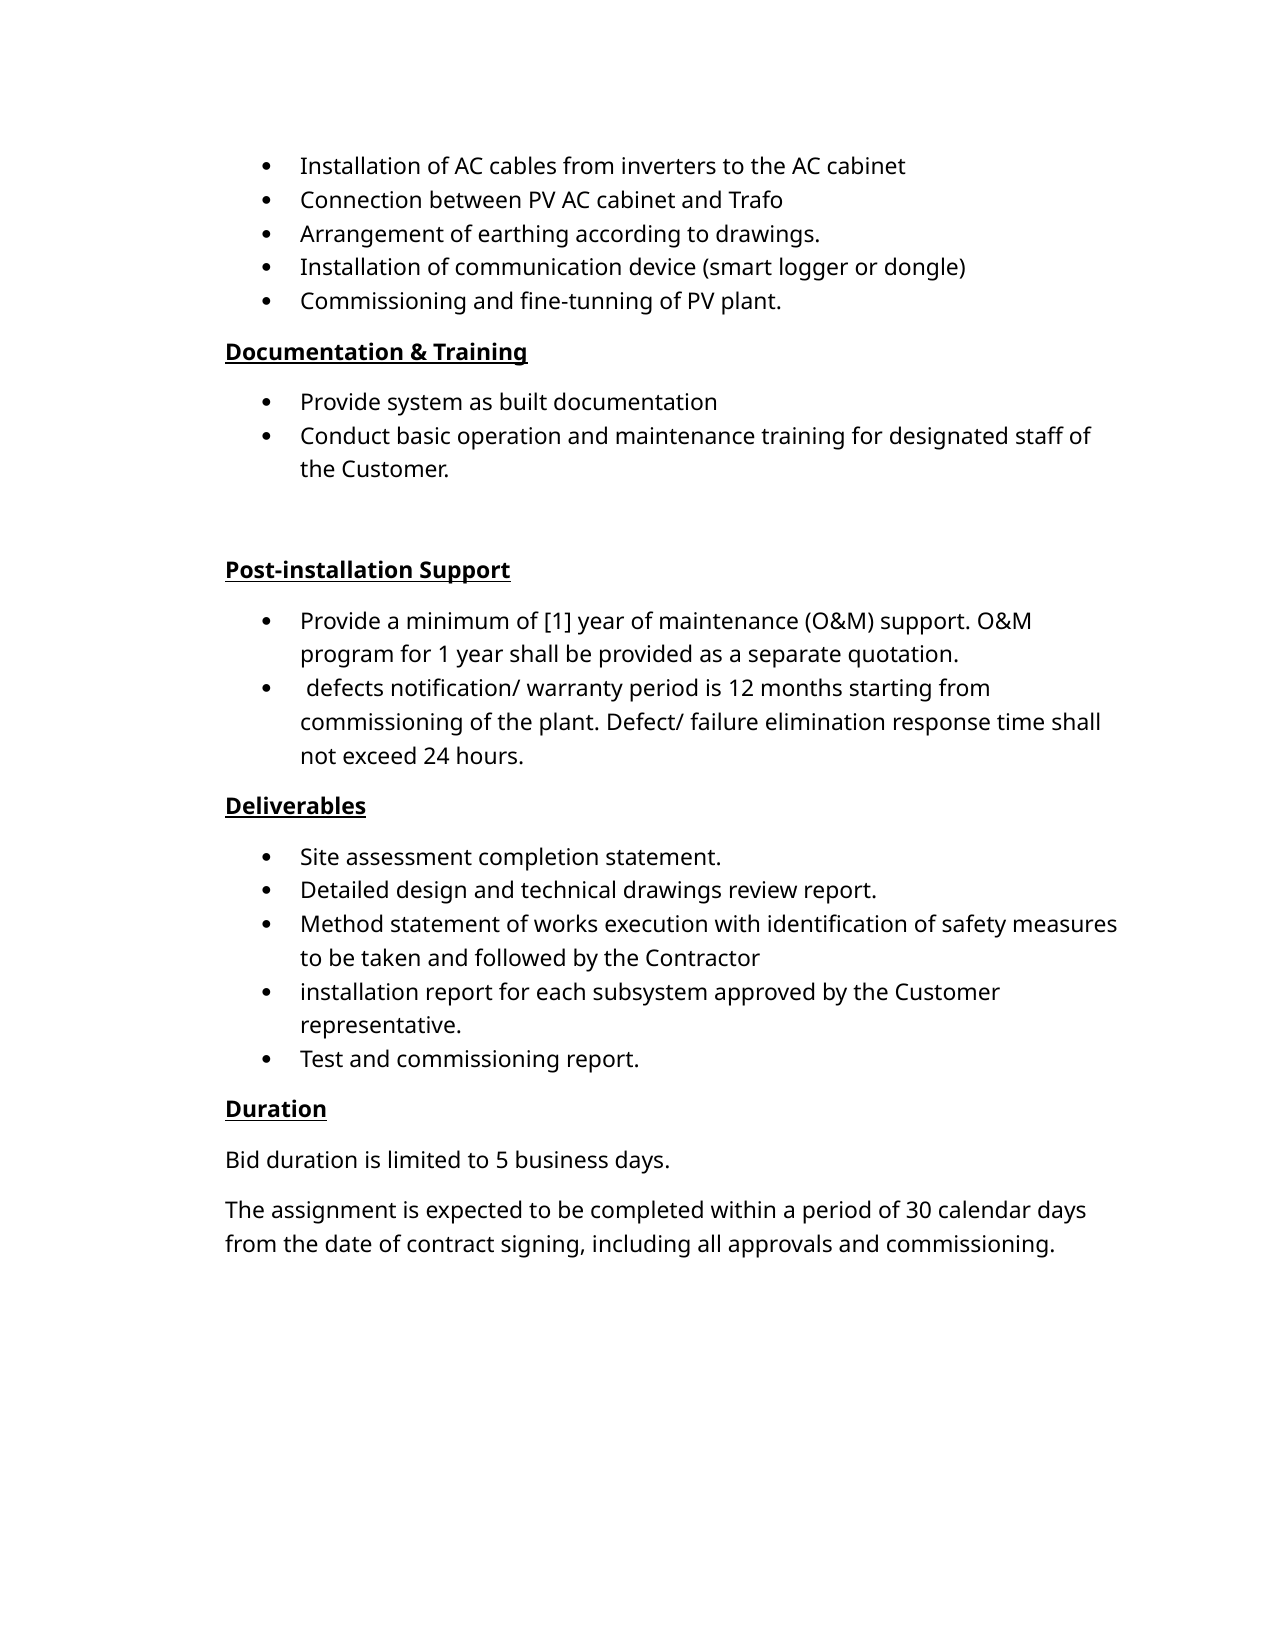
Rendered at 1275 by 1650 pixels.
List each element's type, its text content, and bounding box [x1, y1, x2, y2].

list Arrangement of earthing according to drawings. [262, 217, 1125, 249]
text The assignment is expected to be completed within a period of 30 calendar days from the date of contract signing, including all approvals and commissioning. [225, 1194, 1125, 1259]
text Deliverables [225, 790, 1125, 821]
list Test and commissioning report. [262, 1043, 1125, 1074]
list Installation of AC cables from inverters to the AC cabinet [262, 150, 1125, 181]
text Post-installation Support [225, 554, 1125, 585]
list installation report for each subsystem approved by the Customer representative. [262, 975, 1125, 1040]
list Provide a minimum of [1] year of maintenance (O&M) support. O&M program for 1 year shall be provided as a separate quotation. [262, 604, 1125, 669]
list defects notification/ warranty period is 12 months starting from commissioning of the plant. Defect/ failure elimination response time shall not exceed 24 hours. [262, 672, 1125, 771]
text Bid duration is limited to 5 business days. [225, 1144, 1125, 1175]
list Connection between PV AC cabinet and Trafo [262, 184, 1125, 215]
list Detailed design and technical drawings review report. [262, 874, 1125, 905]
list Site assessment completion statement. [262, 840, 1125, 872]
list Method statement of works execution with identification of safety measures to be taken and followed by the Contractor [262, 908, 1125, 973]
list Installation of communication device (smart logger or dongle) [262, 251, 1125, 282]
text Duration [225, 1093, 1125, 1124]
list Provide system as built documentation [262, 386, 1125, 417]
list Commissioning and fine-tunning of PV plant. [262, 285, 1125, 316]
text Documentation & Training [225, 335, 1125, 367]
list Conduct basic operation and maintenance training for designated staff of the Customer. [262, 419, 1125, 484]
